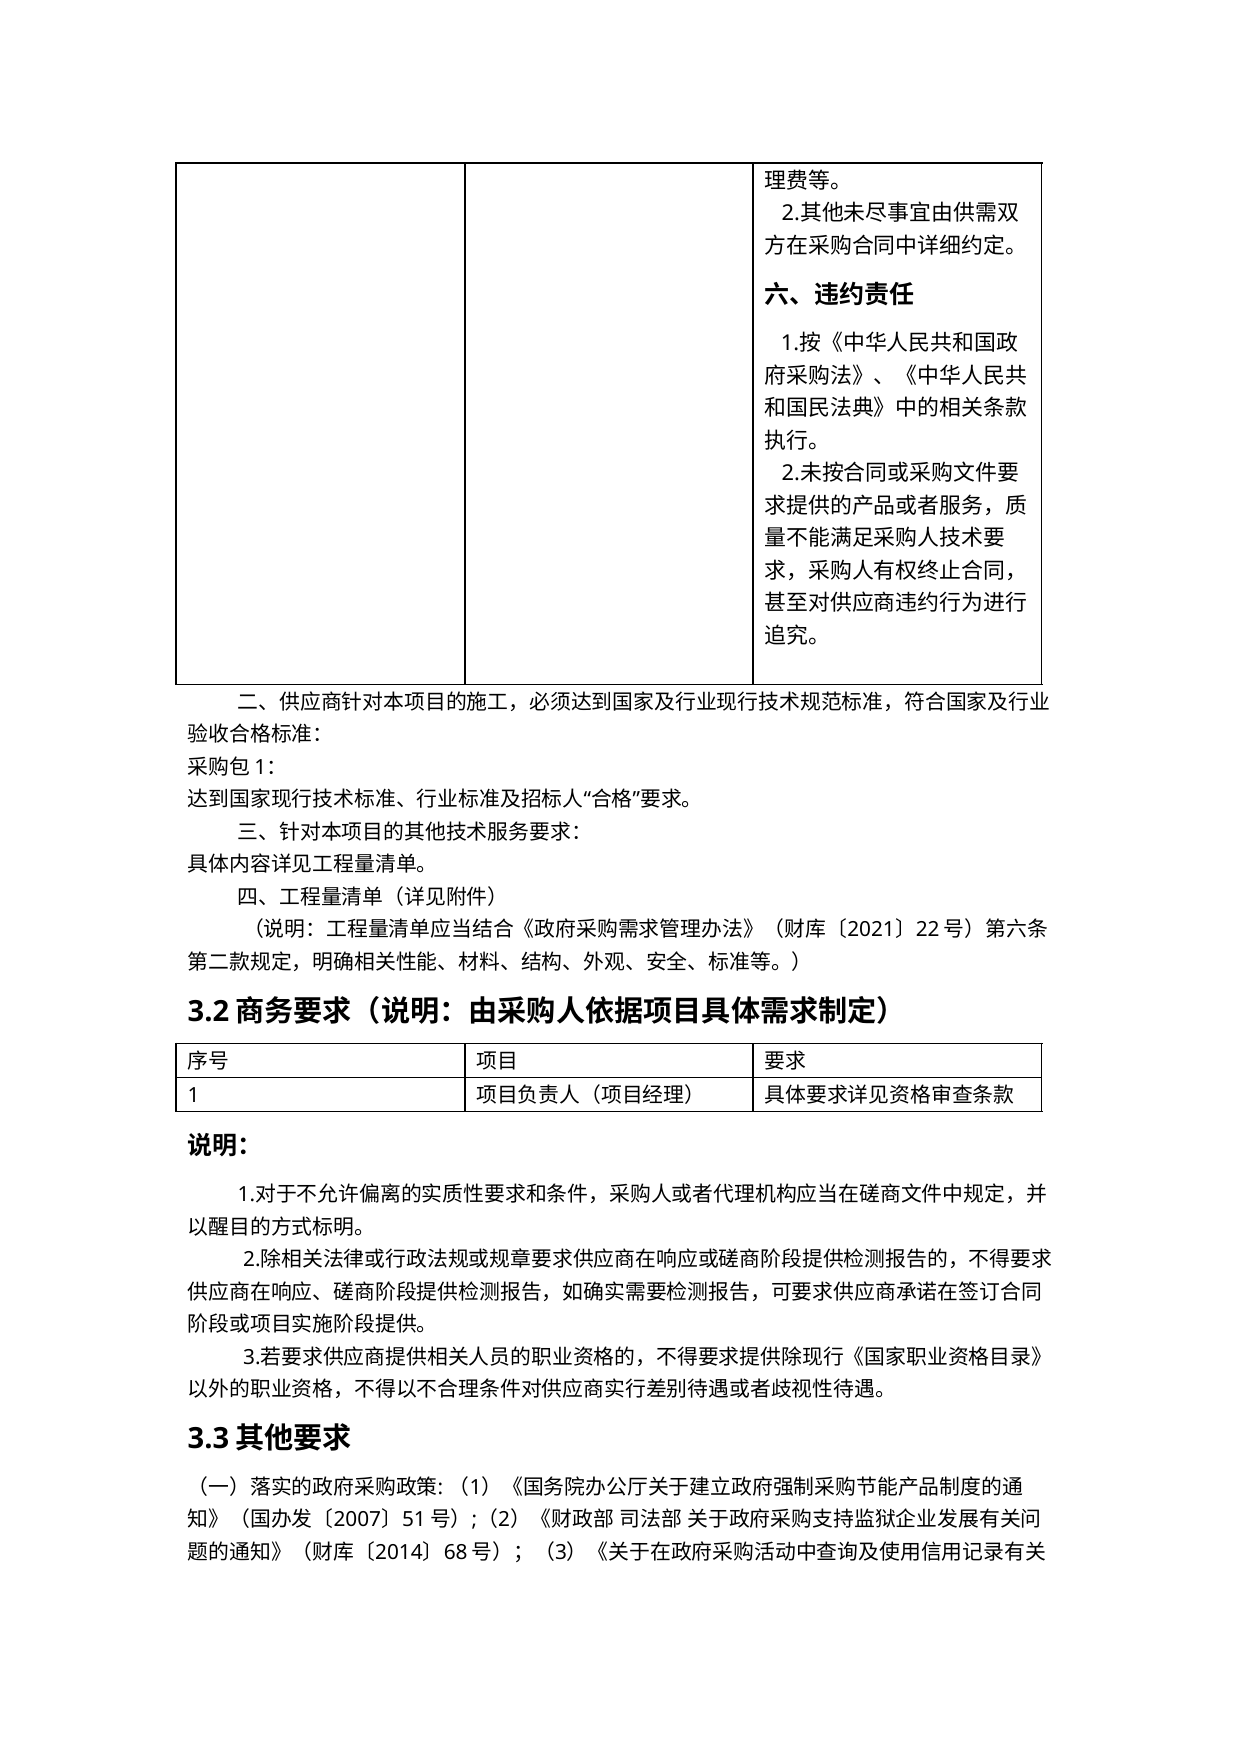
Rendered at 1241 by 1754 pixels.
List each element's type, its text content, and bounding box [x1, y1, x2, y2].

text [187, 1470, 1053, 1567]
table_cell 1 [177, 164, 464, 683]
text 3.2商务要求（说明：由采购人依据项目具体需求制定） [187, 978, 1053, 1043]
text 达到国家现行技术标准、行业标准及招标人“合格”要求。 [187, 783, 1053, 815]
table_cell 具体要求详见资格审查条款 [754, 1078, 1041, 1111]
text 3.若要求供应商提供相关人员的职业资格的，不得要求提供除现行《国家职业资格目录》以外的职业资格，不得以不合理条件对供应商实行差别待遇或者歧视性待遇。 [187, 1340, 1053, 1405]
text 三、针对本项目的其他技术服务要求： [187, 815, 1053, 848]
text 说明： [187, 1112, 1053, 1177]
text 具体内容详见工程量清单。 [187, 848, 1053, 880]
table_cell [466, 164, 752, 683]
text 2.除相关法律或行政法规或规章要求供应商在响应或磋商阶段提供检测报告的，不得要求供应商在响应、磋商阶段提供检测报告，如确实需要检测报告，可要求供应商承诺在签订合同阶段或项目实施阶段提供。 [187, 1242, 1053, 1340]
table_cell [754, 164, 1041, 683]
table_header 项目 [466, 1044, 752, 1077]
table_cell 1 [177, 1078, 464, 1111]
table_header 要求 [754, 1044, 1041, 1077]
text 1.对于不允许偏离的实质性要求和条件，采购人或者代理机构应当在磋商文件中规定，并以醒目的方式标明。 [187, 1177, 1053, 1242]
table_cell 项目负责人（项目经理） [466, 1078, 752, 1111]
text （说明：工程量清单应当结合《政府采购需求管理办法》（财库〔2021〕22号）第六条第二款规定，明确相关性能、材料、结构、外观、安全、标准等。） [187, 913, 1053, 978]
table_header 序号 [177, 1044, 464, 1077]
text 采购包1： [187, 750, 1053, 783]
text 四、工程量清单（详见附件） [187, 880, 1053, 913]
text 3.3其他要求 [187, 1405, 1053, 1470]
text 二、供应商针对本项目的施工，必须达到国家及行业现行技术规范标准，符合国家及行业验收合格标准： [187, 685, 1053, 750]
